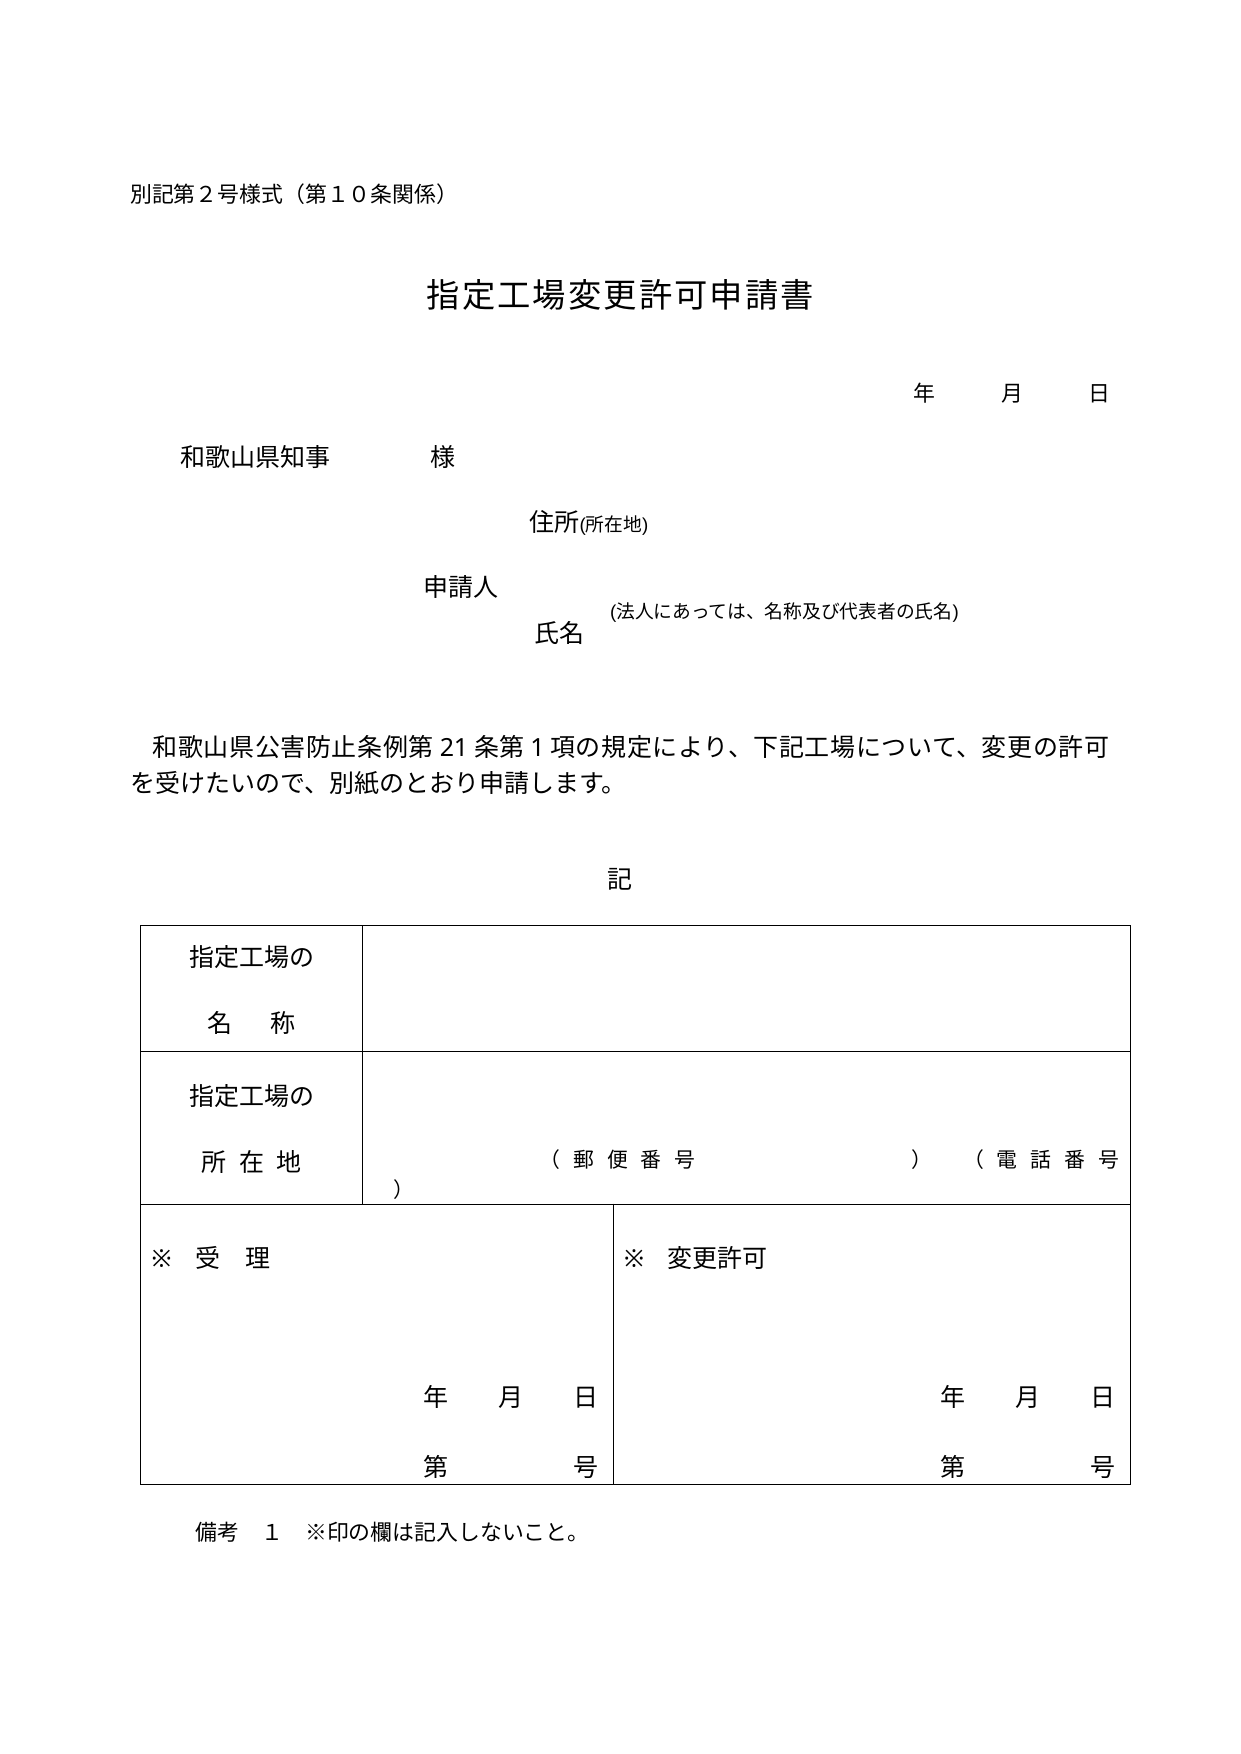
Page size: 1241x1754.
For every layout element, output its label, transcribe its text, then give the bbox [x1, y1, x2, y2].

table_cell 変更許可 年 月 日 第 号 [614, 1205, 1130, 1484]
text 備考 １ ※印の欄は記入しないこと。 [130, 1514, 1110, 1546]
text 指定工場変更許可申請書 [130, 268, 1110, 317]
table_cell （郵便番号 ） （電話番号 ） [363, 1052, 1130, 1203]
table_header [363, 926, 1130, 1051]
subtitle 和歌山県公害防止条例第21条第1項の規定により、下記工場について、変更の許可を受けたいので、別紙のとおり申請します。 [130, 727, 1110, 800]
table_header 申請人 [403, 503, 519, 668]
text 和歌山県知事 様 [130, 438, 1110, 474]
table_cell 氏名 [519, 596, 599, 668]
table_cell 受 理 年 月 日 第 号 [141, 1205, 613, 1484]
table_cell 指定工場の 所在地 [141, 1052, 362, 1203]
text 年 月 日 [130, 376, 1110, 408]
text 別記第２号様式（第１０条関係） [130, 177, 1110, 209]
table_cell (法人にあっては、名称及び代表者の氏名) [600, 596, 1085, 668]
subtitle 記 [130, 859, 1110, 896]
table_header 住所(所在地) [519, 503, 1085, 596]
table_header 指定工場の 名称 [141, 926, 362, 1051]
